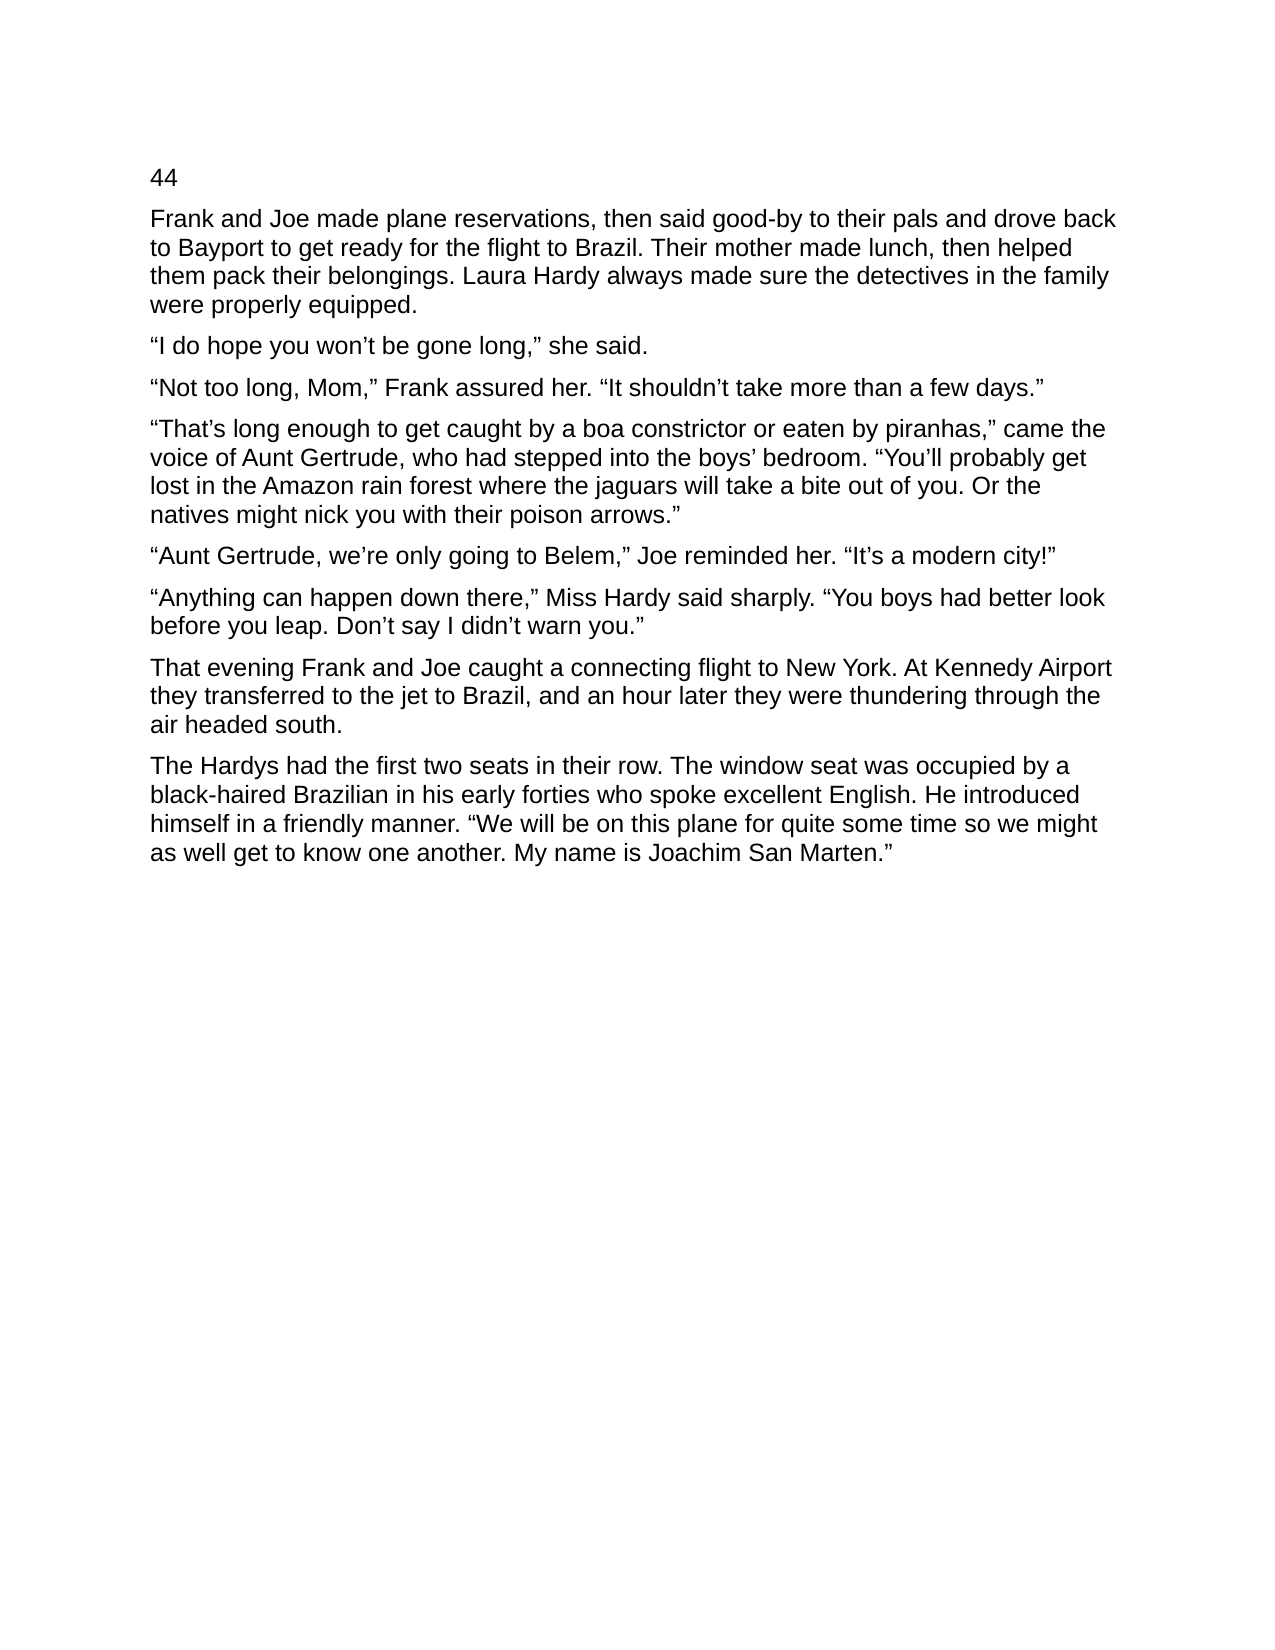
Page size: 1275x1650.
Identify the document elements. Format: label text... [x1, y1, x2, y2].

text “Not too long, Mom,” Frank assured her. “It shouldn’t take more than a few days.” [150, 372, 1125, 401]
text Frank and Joe made plane reservations, then said good-by to their pals and drove back to Bayport to get ready for the flight to Brazil. Their mother made lunch, then helped them pack their belongings. Laura Hardy always made sure the detectives in the family were properly equipped. [150, 204, 1125, 319]
text “Aunt Gertrude, we’re only going to Belem,” Joe reminded her. “It’s a modern city!” [150, 541, 1125, 570]
text “Anything can happen down there,” Miss Hardy said sharply. “You boys had better look before you leap. Don’t say I didn’t warn you.” [150, 582, 1125, 640]
text “I do hope you won’t be gone long,” she said. [150, 331, 1125, 360]
text That evening Frank and Joe caught a connecting flight to New York. At Kennedy Airport they transferred to the jet to Brazil, and an hour later they were thundering through the air headed south. [150, 652, 1125, 739]
text 44 [150, 162, 1125, 191]
text “That’s long enough to get caught by a boa constrictor or eaten by piranhas,” came the voice of Aunt Gertrude, who had stepped into the boys’ bedroom. “You’ll probably get lost in the Amazon rain forest where the jaguars will take a bite out of you. Or the natives might nick you with their poison arrows.” [150, 414, 1125, 529]
text The Hardys had the first two seats in their row. The window seat was occupied by a black-haired Brazilian in his early forties who spoke excellent English. He introduced himself in a friendly manner. “We will be on this plane for quite some time so we might as well get to know one another. My name is Joachim San Marten.” [150, 751, 1125, 866]
